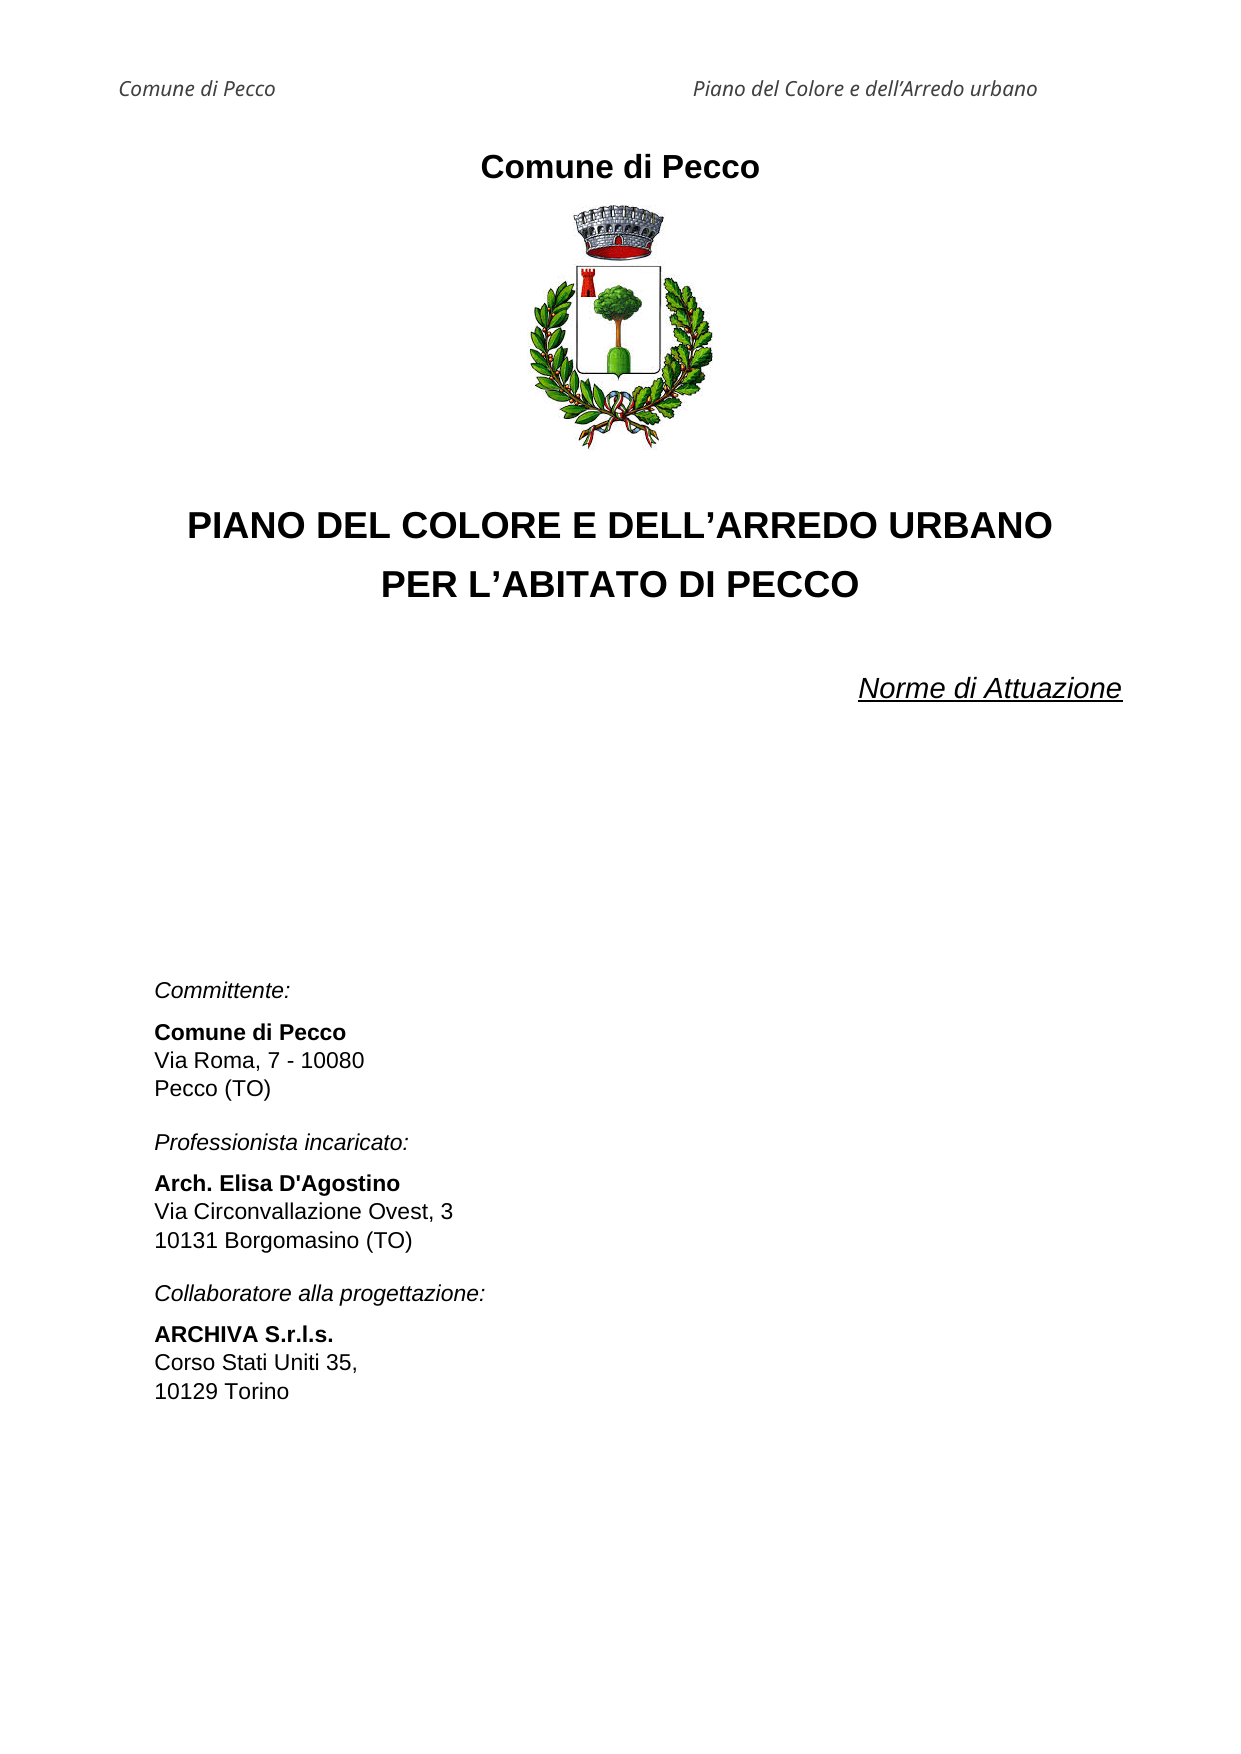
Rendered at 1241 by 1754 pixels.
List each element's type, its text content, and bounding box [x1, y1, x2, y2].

text Norme di Attuazione [118, 671, 1122, 705]
text PIANO DEL COLORE E DELL’ARREDO URBANO [118, 503, 1122, 546]
text PER L’ABITATO DI PECCO [118, 562, 1122, 605]
picture [527, 205, 713, 451]
text Comune di Pecco [118, 148, 1122, 186]
